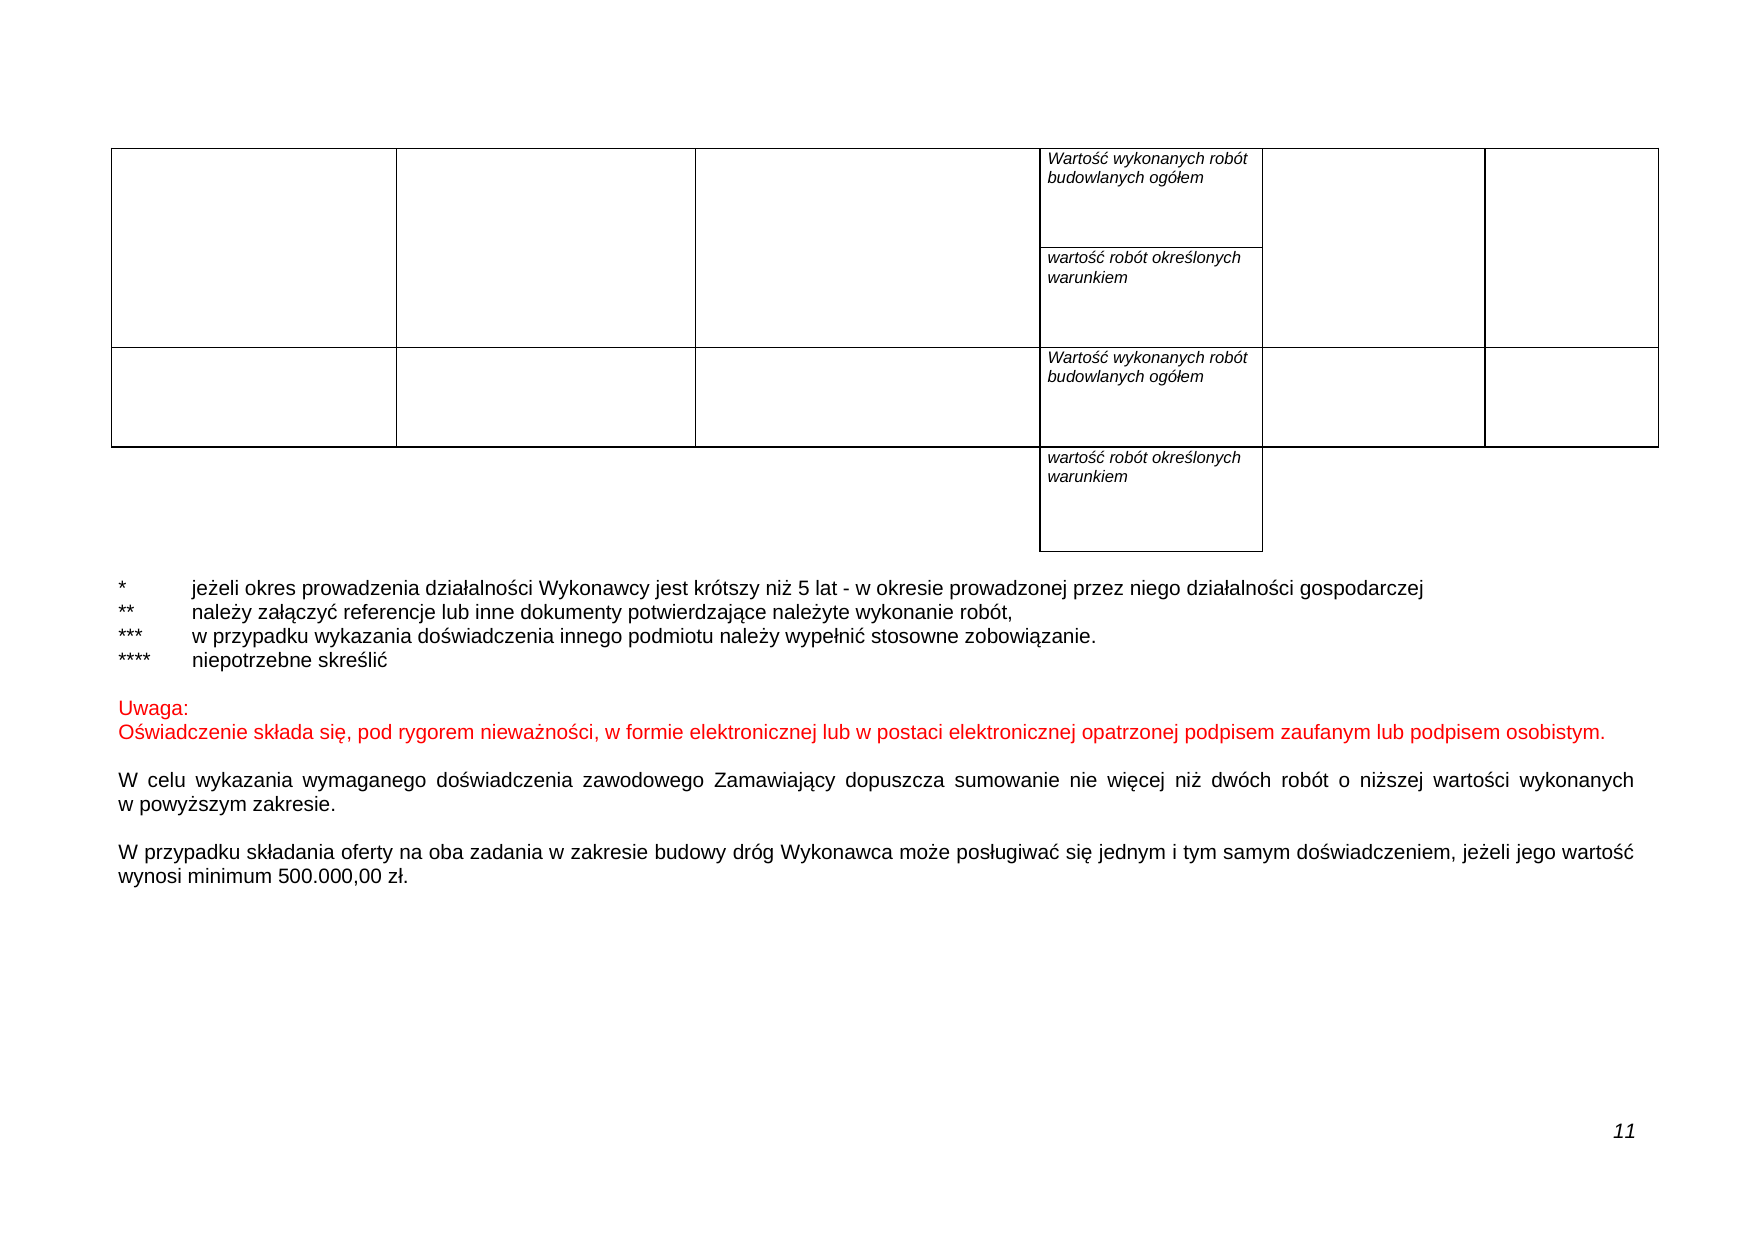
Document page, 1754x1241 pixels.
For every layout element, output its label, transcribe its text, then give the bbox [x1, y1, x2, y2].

text W celu wykazania wymaganego doświadczenia zawodowego Zamawiający dopuszcza sumowanie nie więcej niż dwóch robót o niższej wartości wykonanych w powyższym zakresie. [118, 768, 1636, 816]
table_cell [112, 348, 396, 446]
table_cell [1263, 348, 1484, 446]
text Oświadczenie składa się, pod rygorem nieważności, w formie elektronicznej lub w postaci elektronicznej opatrzonej podpisem zaufanym lub podpisem osobistym. [118, 720, 1636, 744]
table_cell Wartość wykonanych robót budowlanych ogółem [1041, 149, 1262, 247]
table_cell wartość robót określonych warunkiem [1041, 448, 1262, 551]
table_cell [397, 149, 695, 347]
text *** w przypadku wykazania doświadczenia innego podmiotu należy wypełnić stosowne zobowiązanie. [118, 624, 1636, 648]
table_cell [397, 348, 695, 446]
table_cell [1263, 149, 1484, 347]
table_cell [1486, 348, 1658, 446]
table_cell wartość robót określonych warunkiem [1041, 248, 1262, 347]
text Uwaga: [118, 696, 1636, 720]
table_cell Wartość wykonanych robót budowlanych ogółem [1041, 348, 1262, 446]
text ** należy załączyć referencje lub inne dokumenty potwierdzające należyte wykonanie robót, [118, 600, 1636, 624]
table_cell [696, 348, 1039, 446]
table_cell [1486, 149, 1658, 347]
text **** niepotrzebne skreślić [118, 648, 1636, 672]
text W przypadku składania oferty na oba zadania w zakresie budowy dróg Wykonawca może posługiwać się jednym i tym samym doświadczeniem, jeżeli jego wartość wynosi minimum 500.000,00 zł. [118, 840, 1636, 888]
text * jeżeli okres prowadzenia działalności Wykonawcy jest krótszy niż 5 lat - w okresie prowadzonej przez niego działalności gospodarczej [118, 576, 1636, 600]
table_cell [696, 149, 1039, 347]
table_cell [112, 149, 396, 347]
